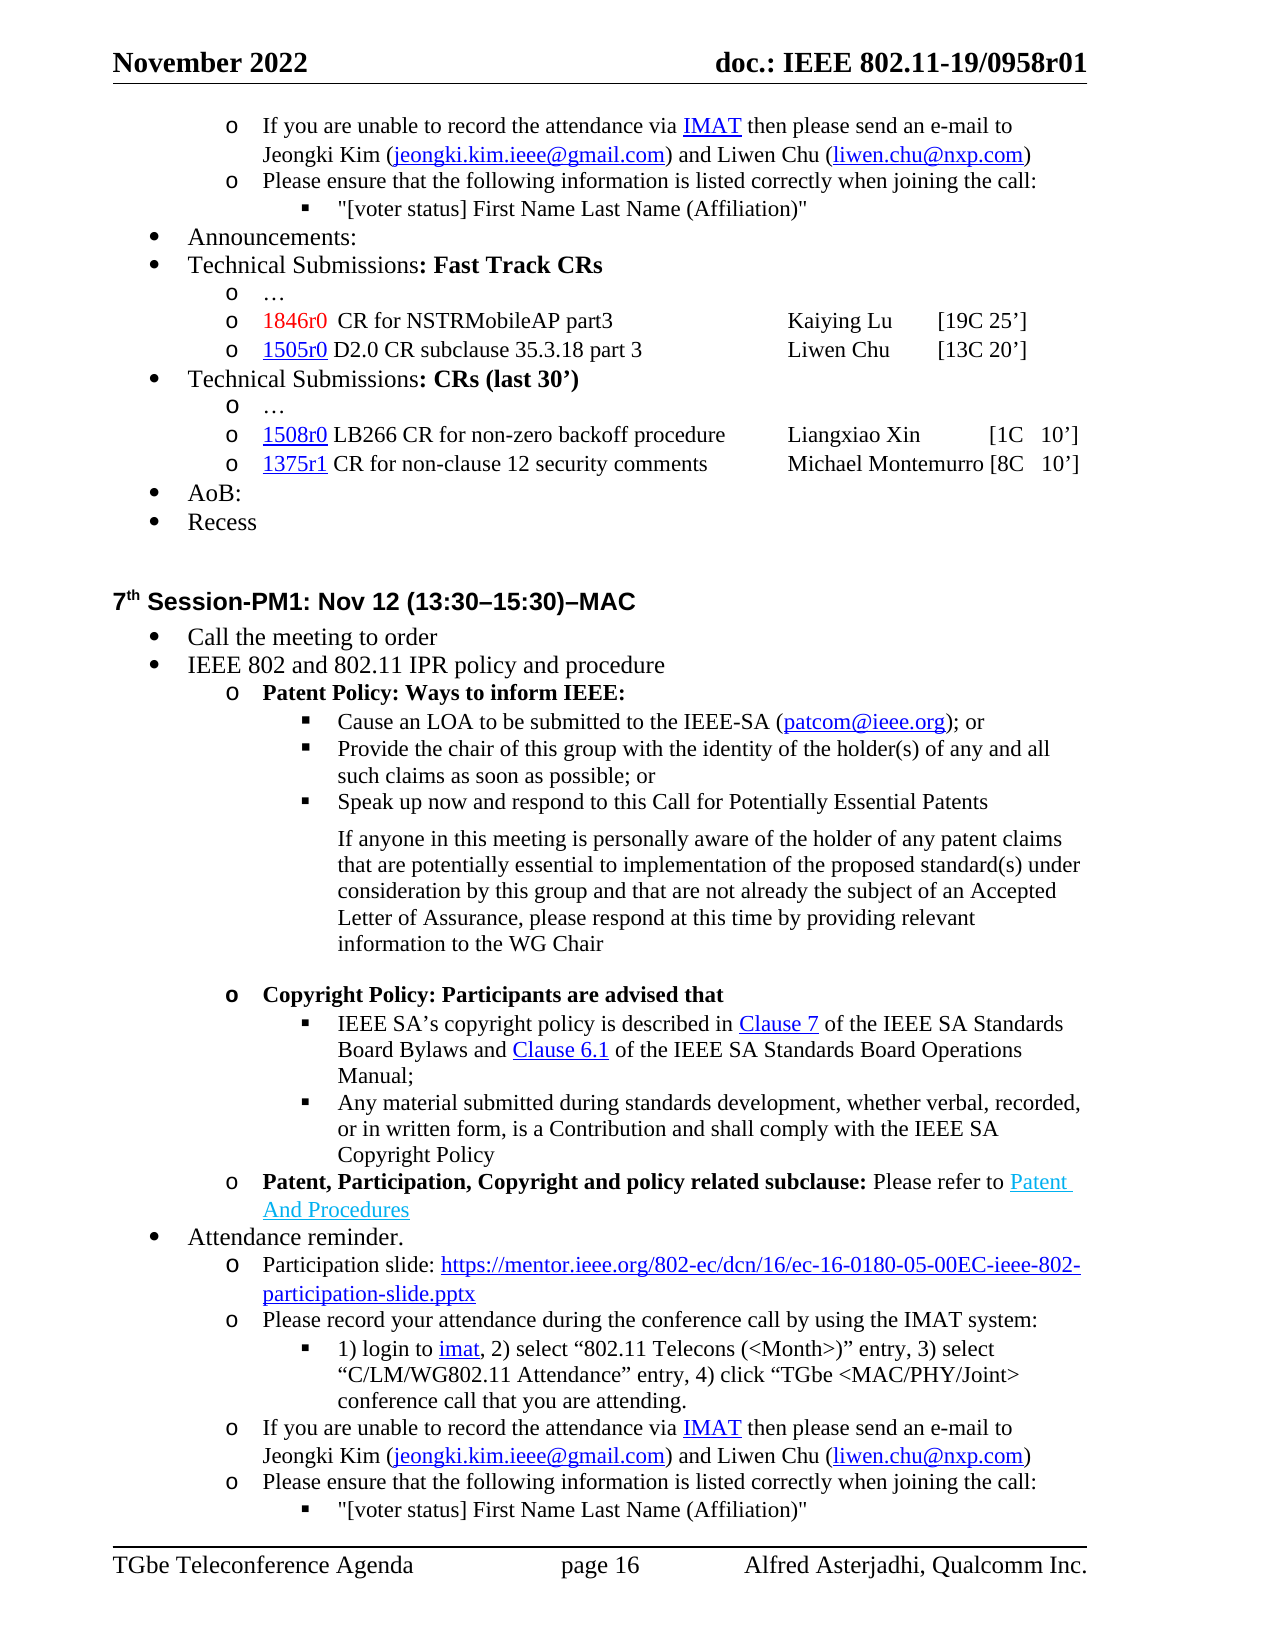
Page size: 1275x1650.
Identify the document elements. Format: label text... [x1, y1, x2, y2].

list Patent, Participation, Copyright and policy related subclause: Please refer to Patent And Procedures [225, 1168, 1087, 1222]
list Speak up now and respond to this Call for Potentially Essential Patents [300, 788, 1087, 814]
list Announcements: [150, 222, 1087, 250]
list Please record your attendance during the conference call by using the IMAT system: [225, 1306, 1087, 1335]
list Copyright Policy: Participants are advised that [225, 982, 1087, 1010]
list Cause an LOA to be submitted to the IEEE-SA (patcom@ieee.org); or [300, 708, 1087, 735]
list "[voter status] First Name Last Name (Affiliation)" [300, 1497, 1087, 1523]
subtitle 7th Session-PM1: Nov 12 (13:30–15:30)–MAC [112, 587, 1087, 616]
list … [225, 393, 1087, 421]
list Any material submitted during standards development, whether verbal, recorded, or in written form, is a Contribution and shall comply with the IEEE SA Copyright Policy [300, 1089, 1087, 1168]
list If you are unable to record the attendance via IMAT then please send an e-mail to Jeongki Kim (jeongki.kim.ieee@gmail.com) and Liwen Chu (liwen.chu@nxp.com) [225, 112, 1087, 167]
list Technical Submissions: CRs (last 30’) [150, 364, 1087, 393]
list 1505r0 D2.0 CR subclause 35.3.18 part 3 Liwen Chu [13C 20’] [225, 336, 1087, 364]
list "[voter status] First Name Last Name (Affiliation)" [300, 195, 1087, 222]
list Patent Policy: Ways to inform IEEE: [225, 679, 1087, 708]
list Attendance reminder. [150, 1222, 1087, 1251]
list IEEE SA’s copyright policy is described in Clause 7 of the IEEE SA Standards Board Bylaws and Clause 6.1 of the IEEE SA Standards Board Operations Manual; [300, 1010, 1087, 1089]
list IEEE 802 and 802.11 IPR policy and procedure [150, 651, 1087, 679]
list Please ensure that the following information is listed correctly when joining the call: [225, 167, 1087, 195]
list Please ensure that the following information is listed correctly when joining the call: [225, 1468, 1087, 1497]
list Call the meeting to order [150, 622, 1087, 651]
list Provide the chair of this group with the identity of the holder(s) of any and all such claims as soon as possible; or [300, 735, 1087, 788]
list Recess [150, 507, 1087, 535]
list 1508r0 LB266 CR for non-zero backoff procedure Liangxiao Xin [1C 10’] [225, 421, 1087, 450]
list 1) login to imat, 2) select “802.11 Telecons (<Month>)” entry, 3) select “C/LM/WG802.11 Attendance” entry, 4) click “TGbe <MAC/PHY/Joint> conference call that you are attending. [300, 1335, 1087, 1414]
list Technical Submissions: Fast Track CRs [150, 250, 1087, 279]
list If you are unable to record the attendance via IMAT then please send an e-mail to Jeongki Kim (jeongki.kim.ieee@gmail.com) and Liwen Chu (liwen.chu@nxp.com) [225, 1414, 1087, 1468]
list … [225, 279, 1087, 307]
list If anyone in this meeting is personally aware of the holder of any patent claims that are potentially essential to implementation of the proposed standard(s) under consideration by this group and that are not already the subject of an Accepted Letter of Assurance, please respond at this time by providing relevant information to the WG Chair [337, 825, 1087, 957]
list AoB: [150, 478, 1087, 507]
list 1846r0 CR for NSTRMobileAP part3 Kaiying Lu [19C 25’] [225, 307, 1087, 336]
list 1375r1 CR for non-clause 12 security comments Michael Montemurro [8C 10’] [225, 450, 1087, 478]
list Participation slide: https://mentor.ieee.org/802-ec/dcn/16/ec-16-0180-05-00EC-ieee-802-participation-slide.pptx [225, 1251, 1087, 1306]
